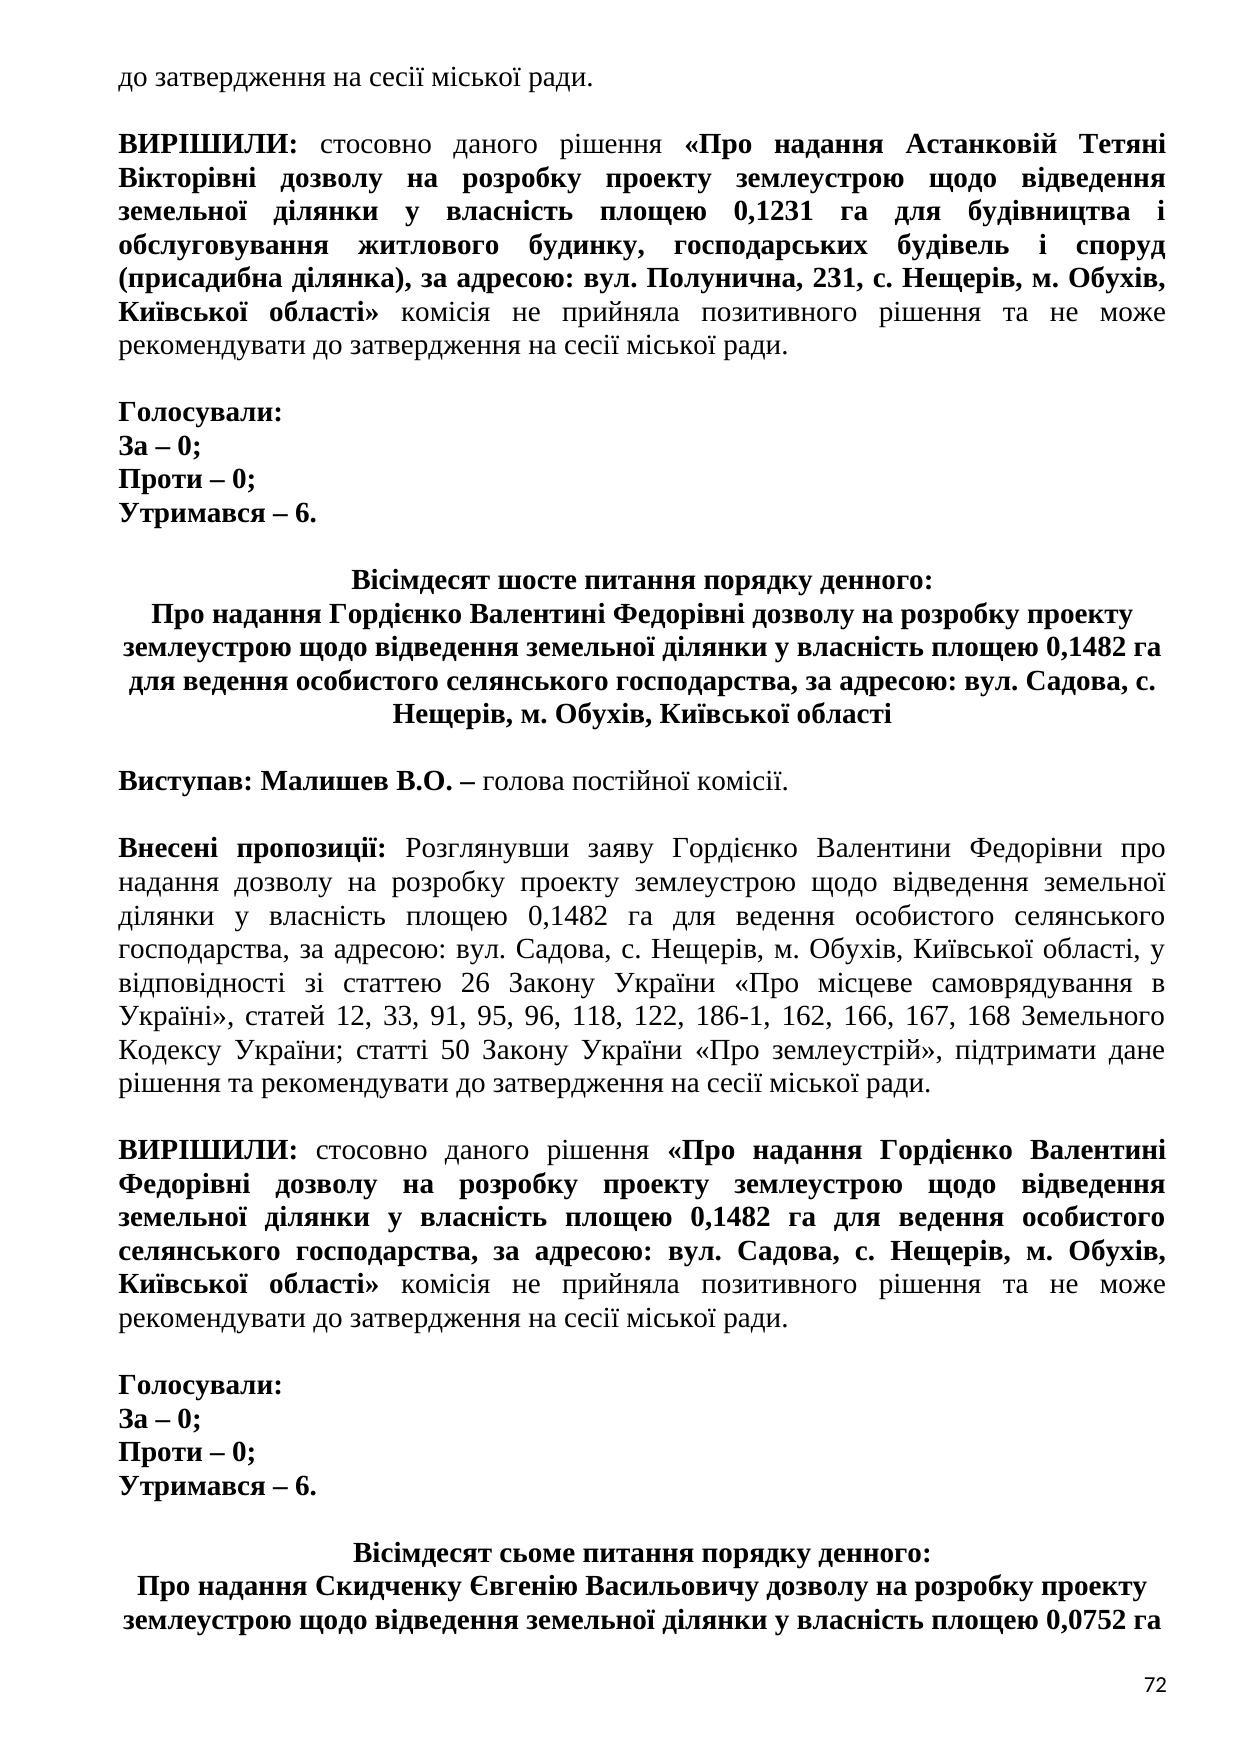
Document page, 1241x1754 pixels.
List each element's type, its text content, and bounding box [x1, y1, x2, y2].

text За – 0; [118, 428, 1167, 462]
text За – 0; [118, 1401, 1167, 1434]
text Про надання Гордієнко Валентині Федорівні дозволу на розробку проекту землеустрою щодо відведення земельної ділянки у власність площею 0,1482 га для ведення особистого селянського господарства, за адресою: вул. Садова, с. Нещерів, м. Обухів, Київської області [118, 596, 1167, 730]
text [118, 59, 1167, 93]
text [118, 1568, 1167, 1636]
text Проти – 0; [118, 462, 1167, 495]
text ВИРІШИЛИ: стосовно даного рішення «Про надання Астанковій Тетяні Вікторівні дозволу на розробку проекту землеустрою щодо відведення земельної ділянки у власність площею 0,1231 га для будівництва і обслуговування житлового будинку, господарських будівель і споруд (присадибна ділянка), за адресою: вул. Полунична, 231, с. Нещерів, м. Обухів, Київської області» комісія не прийняла позитивного рішення та не може рекомендувати до затвердження на сесії міської ради. [118, 126, 1167, 361]
text Вісімдесят шосте питання порядку денного: [118, 562, 1167, 596]
text Утримався – 6. [118, 495, 1167, 529]
text Вісімдесят сьоме питання порядку денного: [118, 1535, 1167, 1568]
text ВИРІШИЛИ: стосовно даного рішення «Про надання Гордієнко Валентині Федорівні дозволу на розробку проекту землеустрою щодо відведення земельної ділянки у власність площею 0,1482 га для ведення особистого селянського господарства, за адресою: вул. Садова, с. Нещерів, м. Обухів, Київської області» комісія не прийняла позитивного рішення та не може рекомендувати до затвердження на сесії міської ради. [118, 1132, 1167, 1334]
text Голосували: [118, 394, 1167, 428]
text Проти – 0; [118, 1434, 1167, 1468]
text Утримався – 6. [118, 1468, 1167, 1501]
text Внесені пропозиції: Розглянувши заяву Гордієнко Валентини Федорівни про надання дозволу на розробку проекту землеустрою щодо відведення земельної ділянки у власність площею 0,1482 га для ведення особистого селянського господарства, за адресою: вул. Садова, с. Нещерів, м. Обухів, Київської області, у відповідності зі статтею 26 Закону України «Про місцеве самоврядування в Україні», статей 12, 33, 91, 95, 96, 118, 122, 186-1, 162, 166, 167, 168 Земельного Кодексу України; статті 50 Закону України «Про землеустрій», підтримати дане рішення та рекомендувати до затвердження на сесії міської ради. [118, 831, 1167, 1099]
text Голосували: [118, 1367, 1167, 1401]
text Виступав: Малишев В.О. – голова постійної комісії. [118, 763, 1167, 797]
